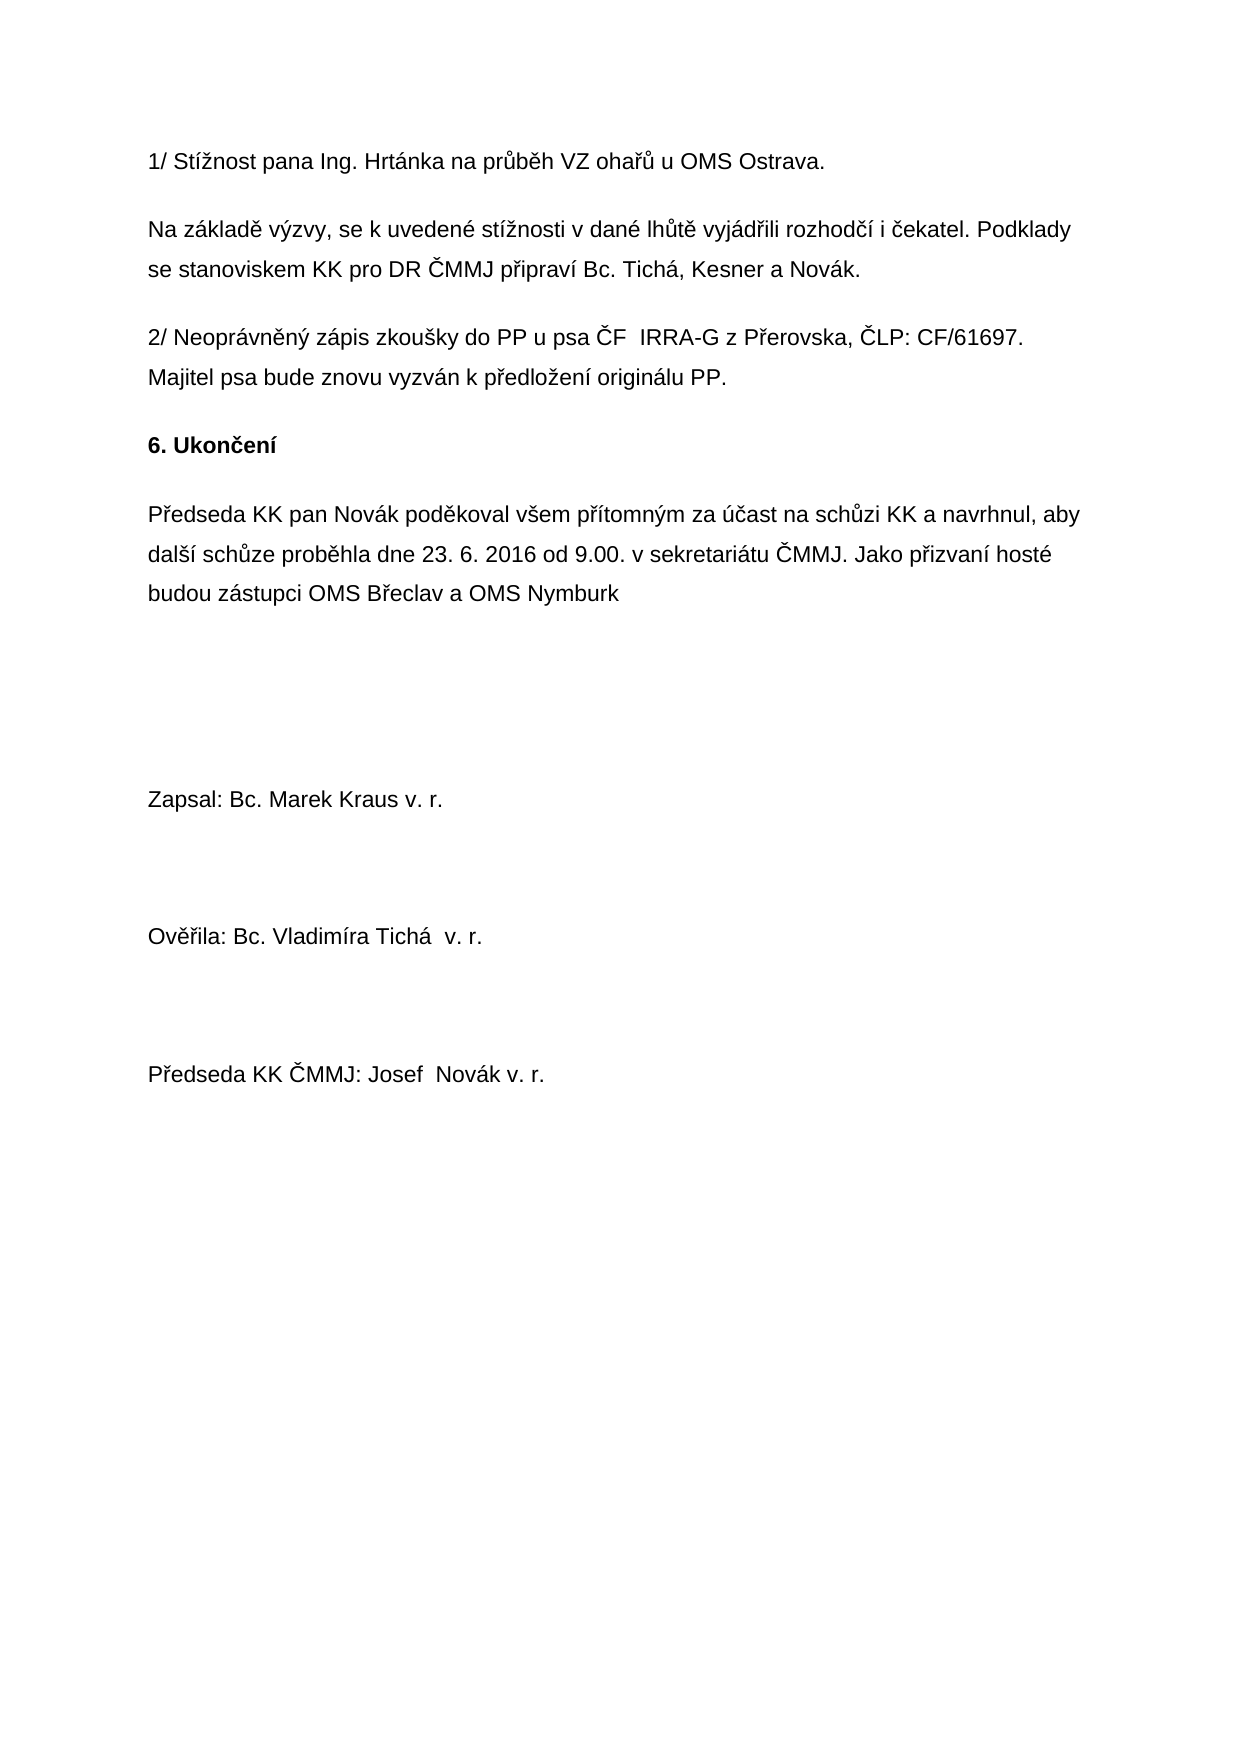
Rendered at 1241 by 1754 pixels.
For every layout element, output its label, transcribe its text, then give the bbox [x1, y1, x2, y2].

text Zapsal: Bc. Marek Kraus v. r. [148, 786, 1093, 812]
text Předseda KK pan Novák poděkoval všem přítomným za účast na schůzi KK a navrhnul, aby další schůze proběhla dne 23. 6. 2016 od 9.00. v sekretariátu ČMMJ. Jako přizvaní hosté budou zástupci OMS Břeclav a OMS Nymburk [148, 501, 1093, 606]
text Na základě výzvy, se k uvedené stížnosti v dané lhůtě vyjádřili rozhodčí i čekatel. Podklady se stanoviskem KK pro DR ČMMJ připraví Bc. Tichá, Kesner a Novák. [148, 216, 1093, 282]
text Předseda KK ČMMJ: Josef Novák v. r. [148, 1061, 1093, 1087]
text 2/ Neoprávněný zápis zkoušky do PP u psa ČF IRRA-G z Přerovska, ČLP: CF/61697. Majitel psa bude znovu vyzván k předložení originálu PP. [148, 324, 1093, 390]
text 6. Ukončení [148, 432, 1093, 459]
text Ověřila: Bc. Vladimíra Tichá v. r. [148, 923, 1093, 950]
text 1/ Stížnost pana Ing. Hrtánka na průběh VZ ohařů u OMS Ostrava. [148, 148, 1093, 174]
